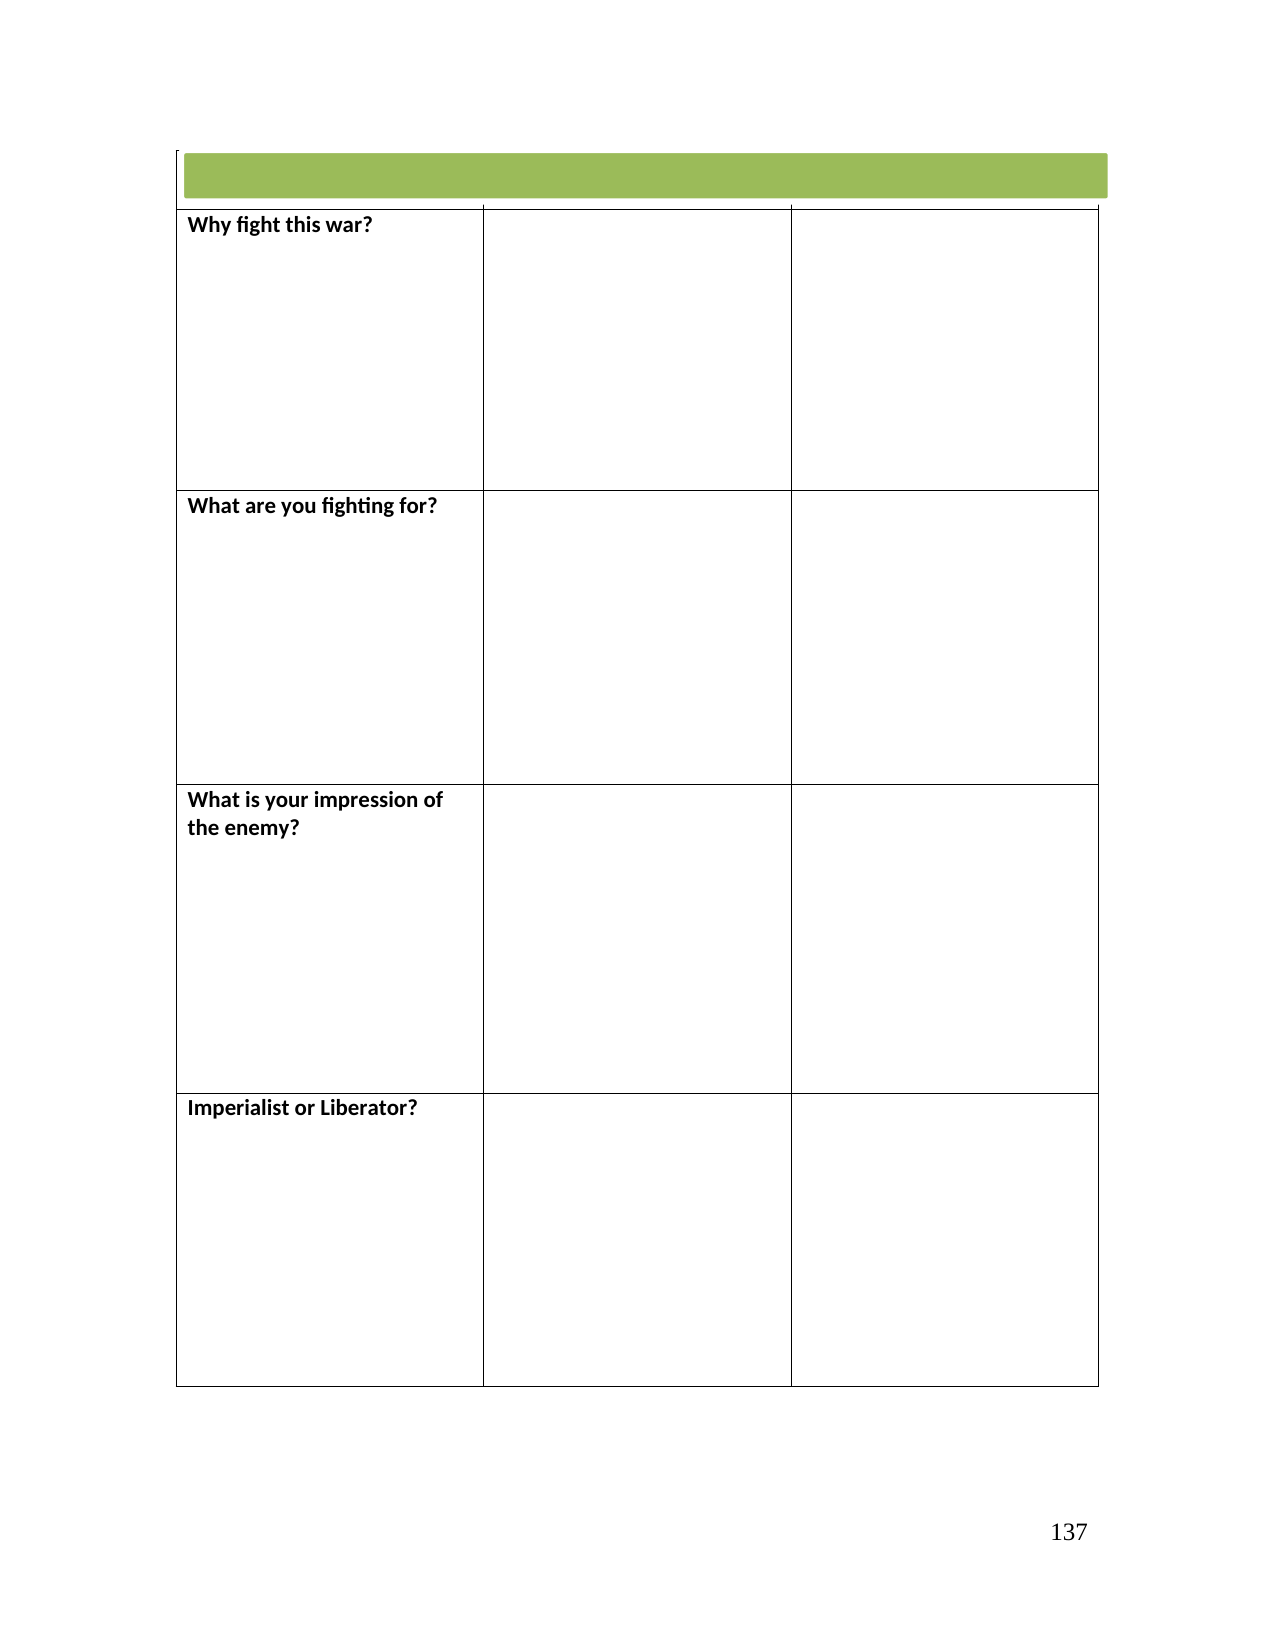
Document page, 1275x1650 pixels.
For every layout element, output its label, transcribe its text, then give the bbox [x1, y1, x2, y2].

table_cell What are you fighting for? [177, 491, 483, 784]
table_cell [792, 1094, 1098, 1386]
table_cell Imperialist or Liberator? [177, 1094, 483, 1386]
table_cell [792, 491, 1098, 784]
table_cell [792, 210, 1098, 490]
table_cell [484, 210, 791, 490]
table_cell [484, 491, 791, 784]
table_cell Why fight this war? [177, 210, 483, 490]
table_cell [484, 785, 791, 1092]
table_cell [484, 1094, 791, 1386]
table_cell What is your impression of the enemy? [177, 785, 483, 1092]
table_cell [792, 785, 1098, 1092]
